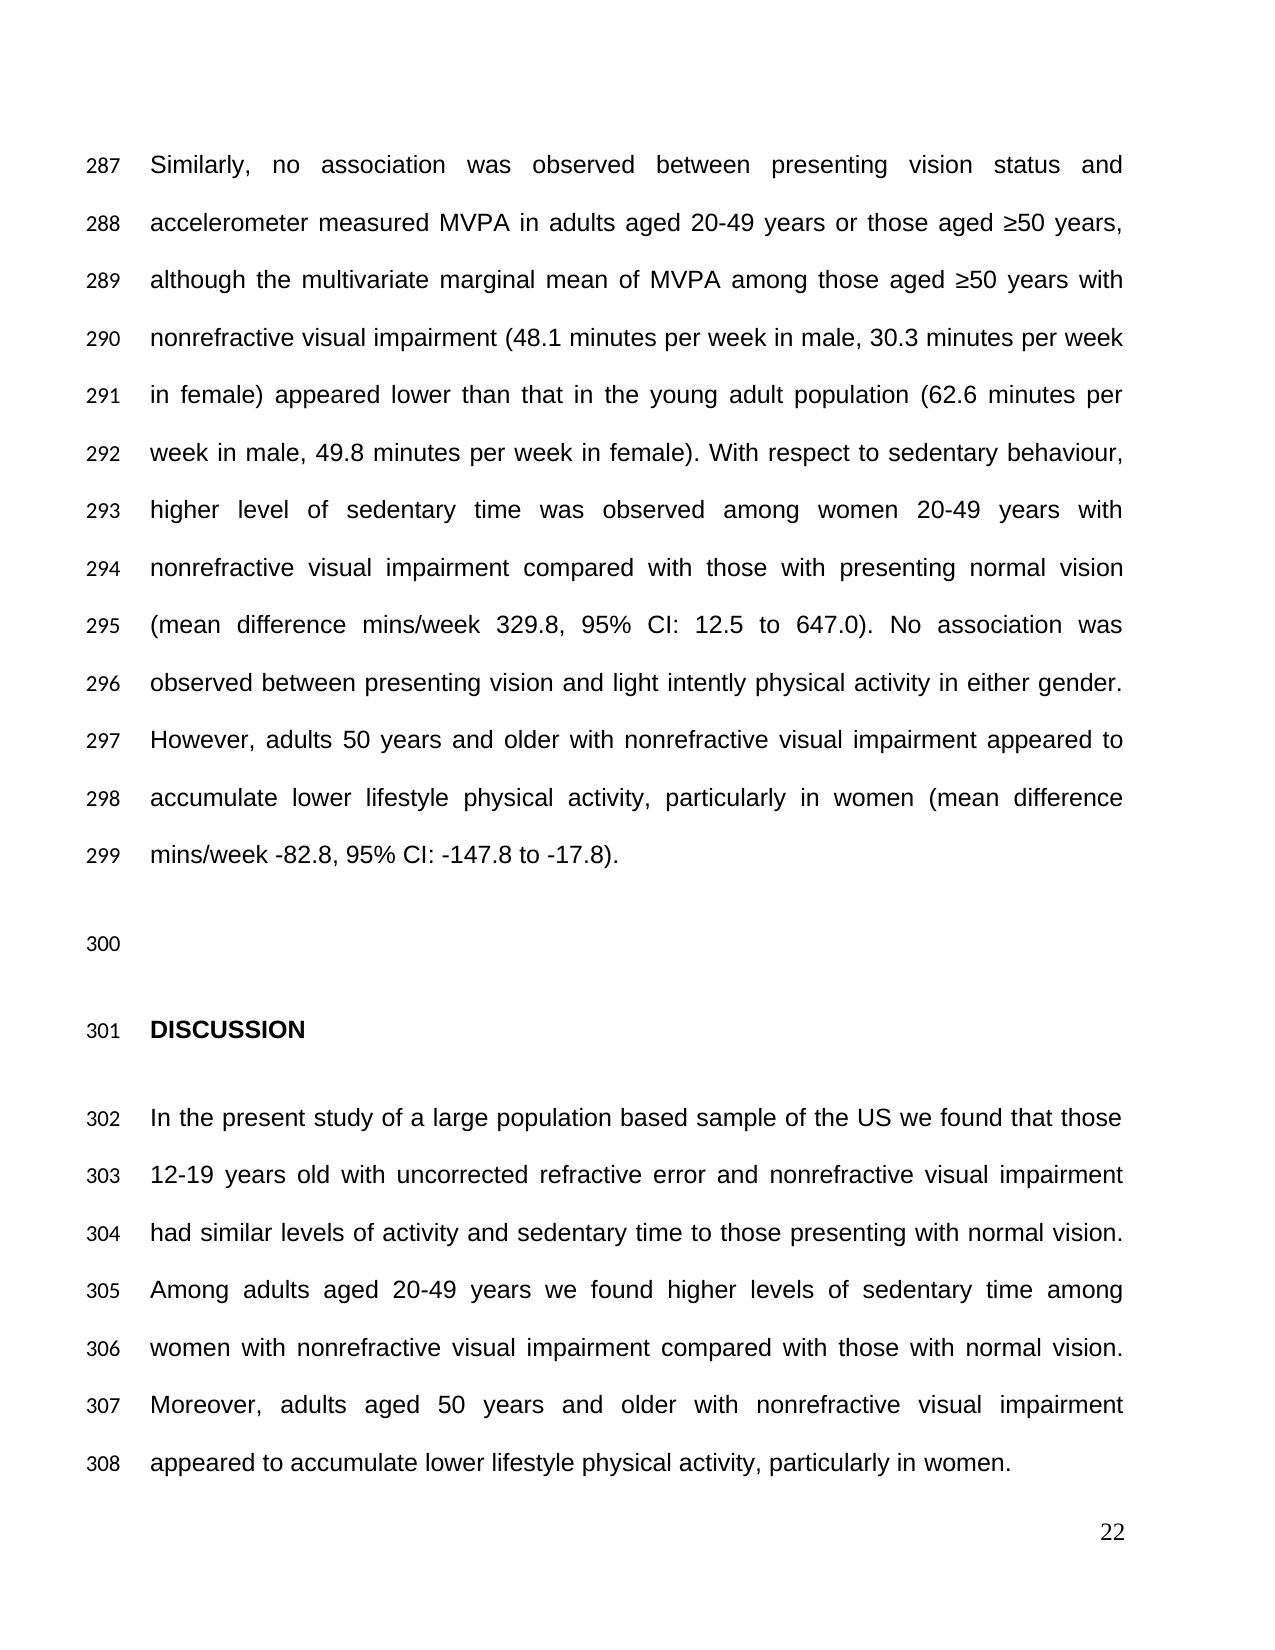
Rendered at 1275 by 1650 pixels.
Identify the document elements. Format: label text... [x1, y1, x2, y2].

text In the present study of a large population based sample of the US we found that those 12-19 years old with uncorrected refractive error and nonrefractive visual impairment had similar levels of activity and sedentary time to those presenting with normal vision. Among adults aged 20-49 years we found higher levels of sedentary time among women with nonrefractive visual impairment compared with those with normal vision. Moreover, adults aged 50 years and older with nonrefractive visual impairment appeared to accumulate lower lifestyle physical activity, particularly in women. [150, 1102, 1125, 1476]
text Similarly, no association was observed between presenting vision status and accelerometer measured MVPA in adults aged 20-49 years or those aged ≥50 years, although the multivariate marginal mean of MVPA among those aged ≥50 years with nonrefractive visual impairment (48.1 minutes per week in male, 30.3 minutes per week in female) appeared lower than that in the young adult population (62.6 minutes per week in male, 49.8 minutes per week in female). With respect to sedentary behaviour, higher level of sedentary time was observed among women 20-49 years with nonrefractive visual impairment compared with those with presenting normal vision (mean difference mins/week 329.8, 95% CI: 12.5 to 647.0). No association was observed between presenting vision and light intently physical activity in either gender. However, adults 50 years and older with nonrefractive visual impairment appeared to accumulate lower lifestyle physical activity, particularly in women (mean difference mins/week -82.8, 95% CI: -147.8 to -17.8). [150, 150, 1125, 869]
text DISCUSSION [150, 1015, 1125, 1044]
